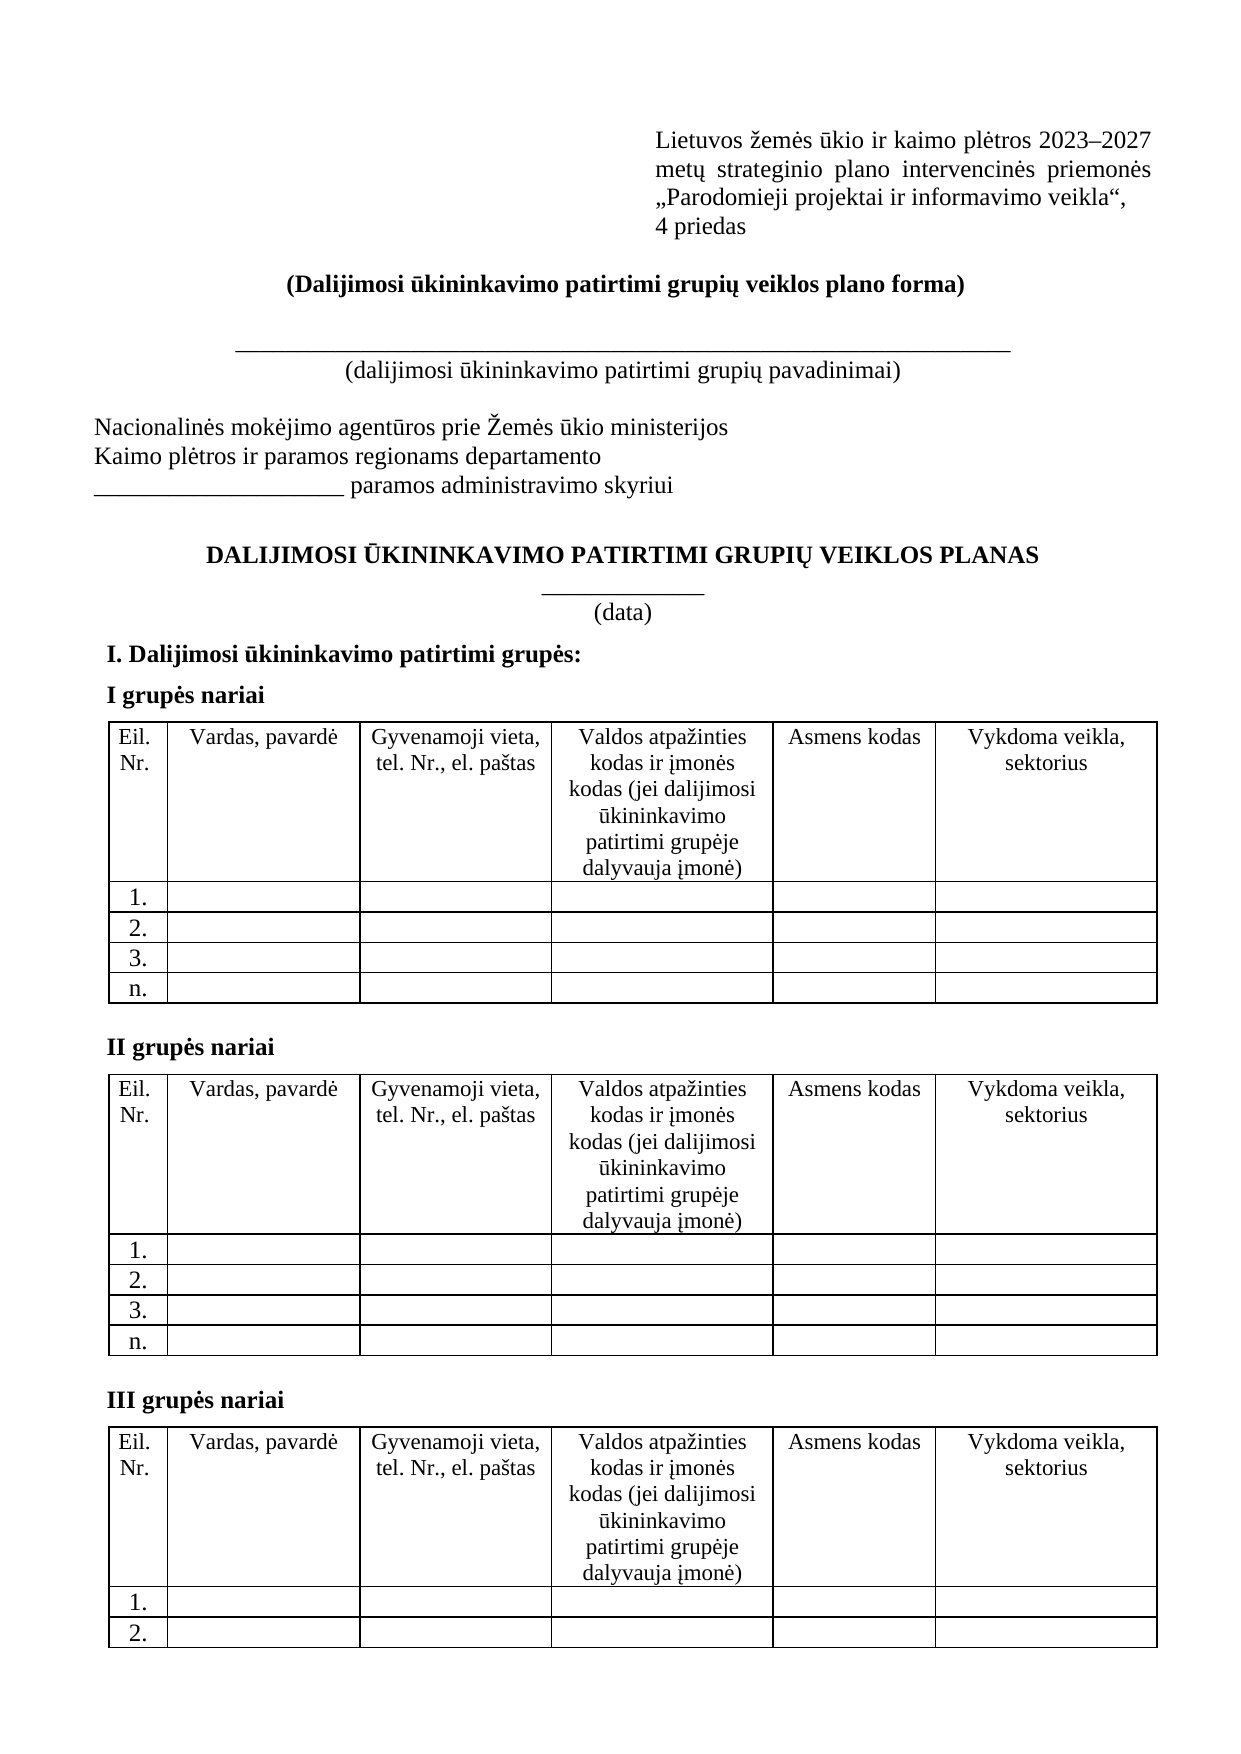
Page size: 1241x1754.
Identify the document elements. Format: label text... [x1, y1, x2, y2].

table_header Vardas, pavardė [168, 723, 359, 881]
table_cell [774, 913, 935, 941]
table_cell [361, 1618, 551, 1646]
table_header Vykdoma veikla, sektorius [936, 1428, 1156, 1586]
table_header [552, 1428, 772, 1586]
text III grupės nariai [94, 1385, 1152, 1414]
text _____________ [94, 569, 1152, 597]
table_cell [168, 1296, 359, 1324]
table_header Vardas, pavardė [168, 1428, 359, 1586]
table_cell n. [110, 1326, 167, 1354]
table_header Eil. Nr. [110, 1075, 167, 1233]
table_cell [361, 1296, 551, 1324]
table_cell [168, 1587, 359, 1616]
table_cell [361, 1587, 551, 1616]
table_header Asmens kodas [774, 1428, 935, 1586]
text (data) [94, 597, 1152, 626]
table_cell [936, 882, 1156, 911]
table_cell [774, 1618, 935, 1646]
table_cell [936, 1296, 1156, 1324]
table_cell 1. [110, 1587, 167, 1616]
table_cell 2. [110, 1618, 167, 1646]
table_cell [936, 1265, 1156, 1294]
table_cell [361, 1326, 551, 1354]
table_cell 3. [110, 1296, 167, 1324]
table_cell [936, 1587, 1156, 1616]
table_cell [936, 943, 1156, 972]
table_header Eil. Nr. [110, 723, 167, 881]
table_cell [552, 1618, 772, 1646]
text (Dalijimosi ūkininkavimo patirtimi grupių veiklos plano forma) [94, 269, 1152, 297]
table_cell [552, 1296, 772, 1324]
table_cell [168, 973, 359, 1002]
table_cell [168, 943, 359, 972]
table_cell [168, 1265, 359, 1294]
table_cell [936, 913, 1156, 941]
table_cell [361, 973, 551, 1002]
text I. Dalijimosi ūkininkavimo patirtimi grupės: [94, 639, 1152, 667]
table_cell [936, 1326, 1156, 1354]
table_cell 1. [110, 1235, 167, 1264]
table_cell [774, 943, 935, 972]
text Kaimo plėtros ir paramos regionams departamento [94, 441, 1152, 470]
text I grupės nariai [94, 680, 1152, 709]
table_cell [552, 1326, 772, 1354]
table_cell [552, 1235, 772, 1264]
table_cell [168, 1235, 359, 1264]
table_header Asmens kodas [774, 723, 935, 881]
table_cell [936, 1235, 1156, 1264]
table_cell [774, 1265, 935, 1294]
table_cell [361, 1235, 551, 1264]
table_header Gyvenamoji vieta, tel. Nr., el. paštas [361, 723, 551, 881]
table_cell [552, 882, 772, 911]
table_cell [168, 1326, 359, 1354]
table_header Gyvenamoji vieta, tel. Nr., el. paštas [361, 1428, 551, 1586]
table_cell [774, 1587, 935, 1616]
table_header Vykdoma veikla, sektorius [936, 1075, 1156, 1233]
table_header Asmens kodas [774, 1075, 935, 1233]
table_cell [552, 973, 772, 1002]
table_cell [361, 913, 551, 941]
text (dalijimosi ūkininkavimo patirtimi grupių pavadinimai) [94, 355, 1152, 384]
table_header Valdos atpažinties kodas ir įmonės kodas (jei dalijimosi ūkininkavimo patirtimi grupėje dalyvauja įmonė) [552, 1075, 772, 1233]
table_cell [168, 913, 359, 941]
table_cell [168, 1618, 359, 1646]
table_cell n. [110, 973, 167, 1002]
table_cell [552, 943, 772, 972]
text Lietuvos žemės ūkio ir kaimo plėtros 2023–2027 metų strateginio plano intervencinės priemonės „Parodomieji projektai ir informavimo veikla“, [655, 125, 1152, 211]
table_cell [361, 943, 551, 972]
table_cell [774, 882, 935, 911]
table_cell 2. [110, 1265, 167, 1294]
table_cell [361, 882, 551, 911]
table_cell [936, 973, 1156, 1002]
table_header Gyvenamoji vieta, tel. Nr., el. paštas [361, 1075, 551, 1233]
text DALIJIMOSI ŪKININKAVIMO PATIRTIMI GRUPIŲ VEIKLOS PLANAS [94, 540, 1152, 569]
table_header Vykdoma veikla, sektorius [936, 723, 1156, 881]
table_cell [774, 1235, 935, 1264]
table_cell 1. [110, 882, 167, 911]
table_cell [361, 1265, 551, 1294]
table_header Vardas, pavardė [168, 1075, 359, 1233]
table_header Eil. Nr. [110, 1428, 167, 1586]
table_cell [774, 1326, 935, 1354]
table_cell [936, 1618, 1156, 1646]
table_header Valdos atpažinties kodas ir įmonės kodas (jei dalijimosi ūkininkavimo patirtimi grupėje dalyvauja įmonė) [552, 723, 772, 881]
table_cell [552, 1265, 772, 1294]
table_cell [552, 1587, 772, 1616]
table_cell 3. [110, 943, 167, 972]
table_cell [774, 1296, 935, 1324]
table_cell [552, 913, 772, 941]
text ____________________ paramos administravimo skyriui [94, 470, 1152, 499]
text II grupės nariai [94, 1032, 1152, 1061]
table_cell [774, 973, 935, 1002]
table_cell 2. [110, 913, 167, 941]
table_cell [168, 882, 359, 911]
text ______________________________________________________________ [94, 326, 1152, 355]
text Nacionalinės mokėjimo agentūros prie Žemės ūkio ministerijos [94, 412, 1152, 441]
text 4 priedas [655, 211, 1152, 240]
